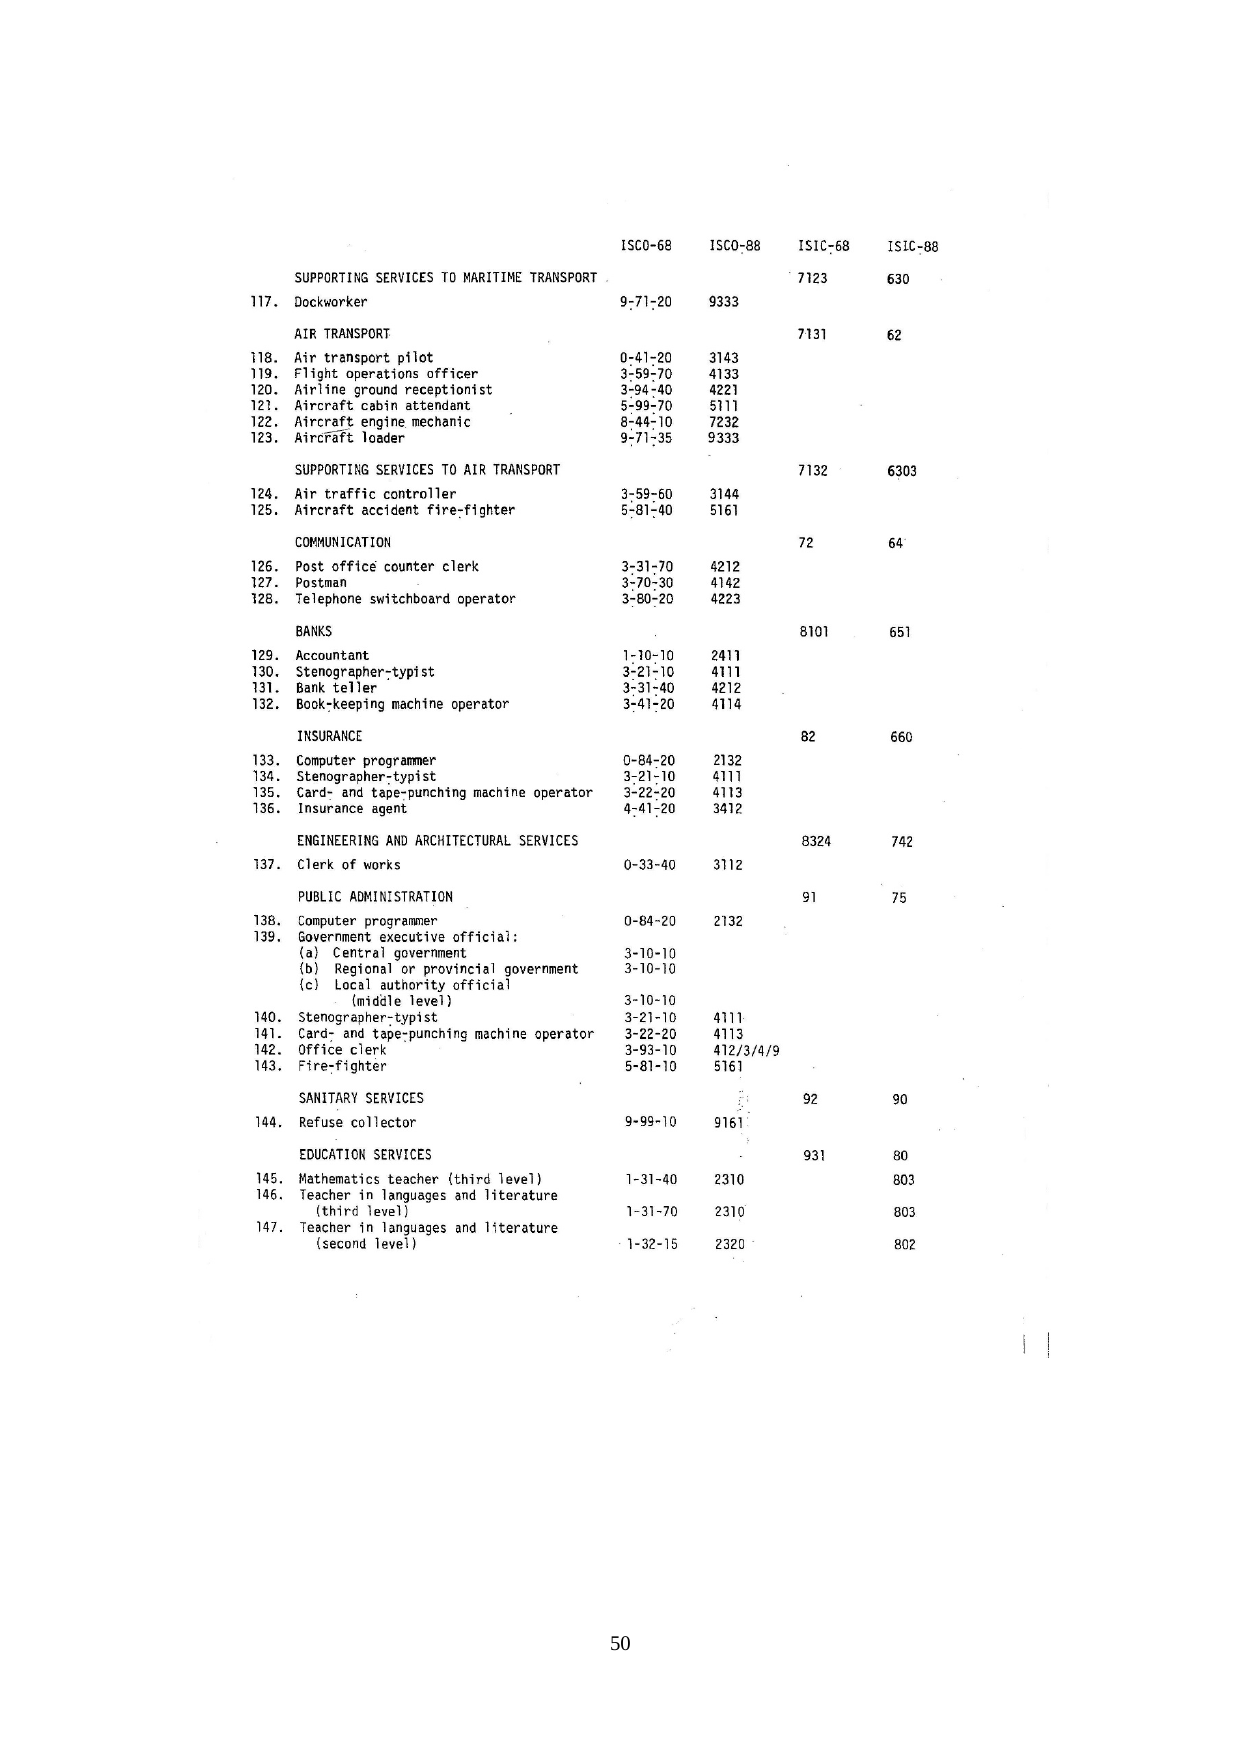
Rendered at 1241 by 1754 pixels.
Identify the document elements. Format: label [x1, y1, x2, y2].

picture [187, 132, 1054, 1358]
